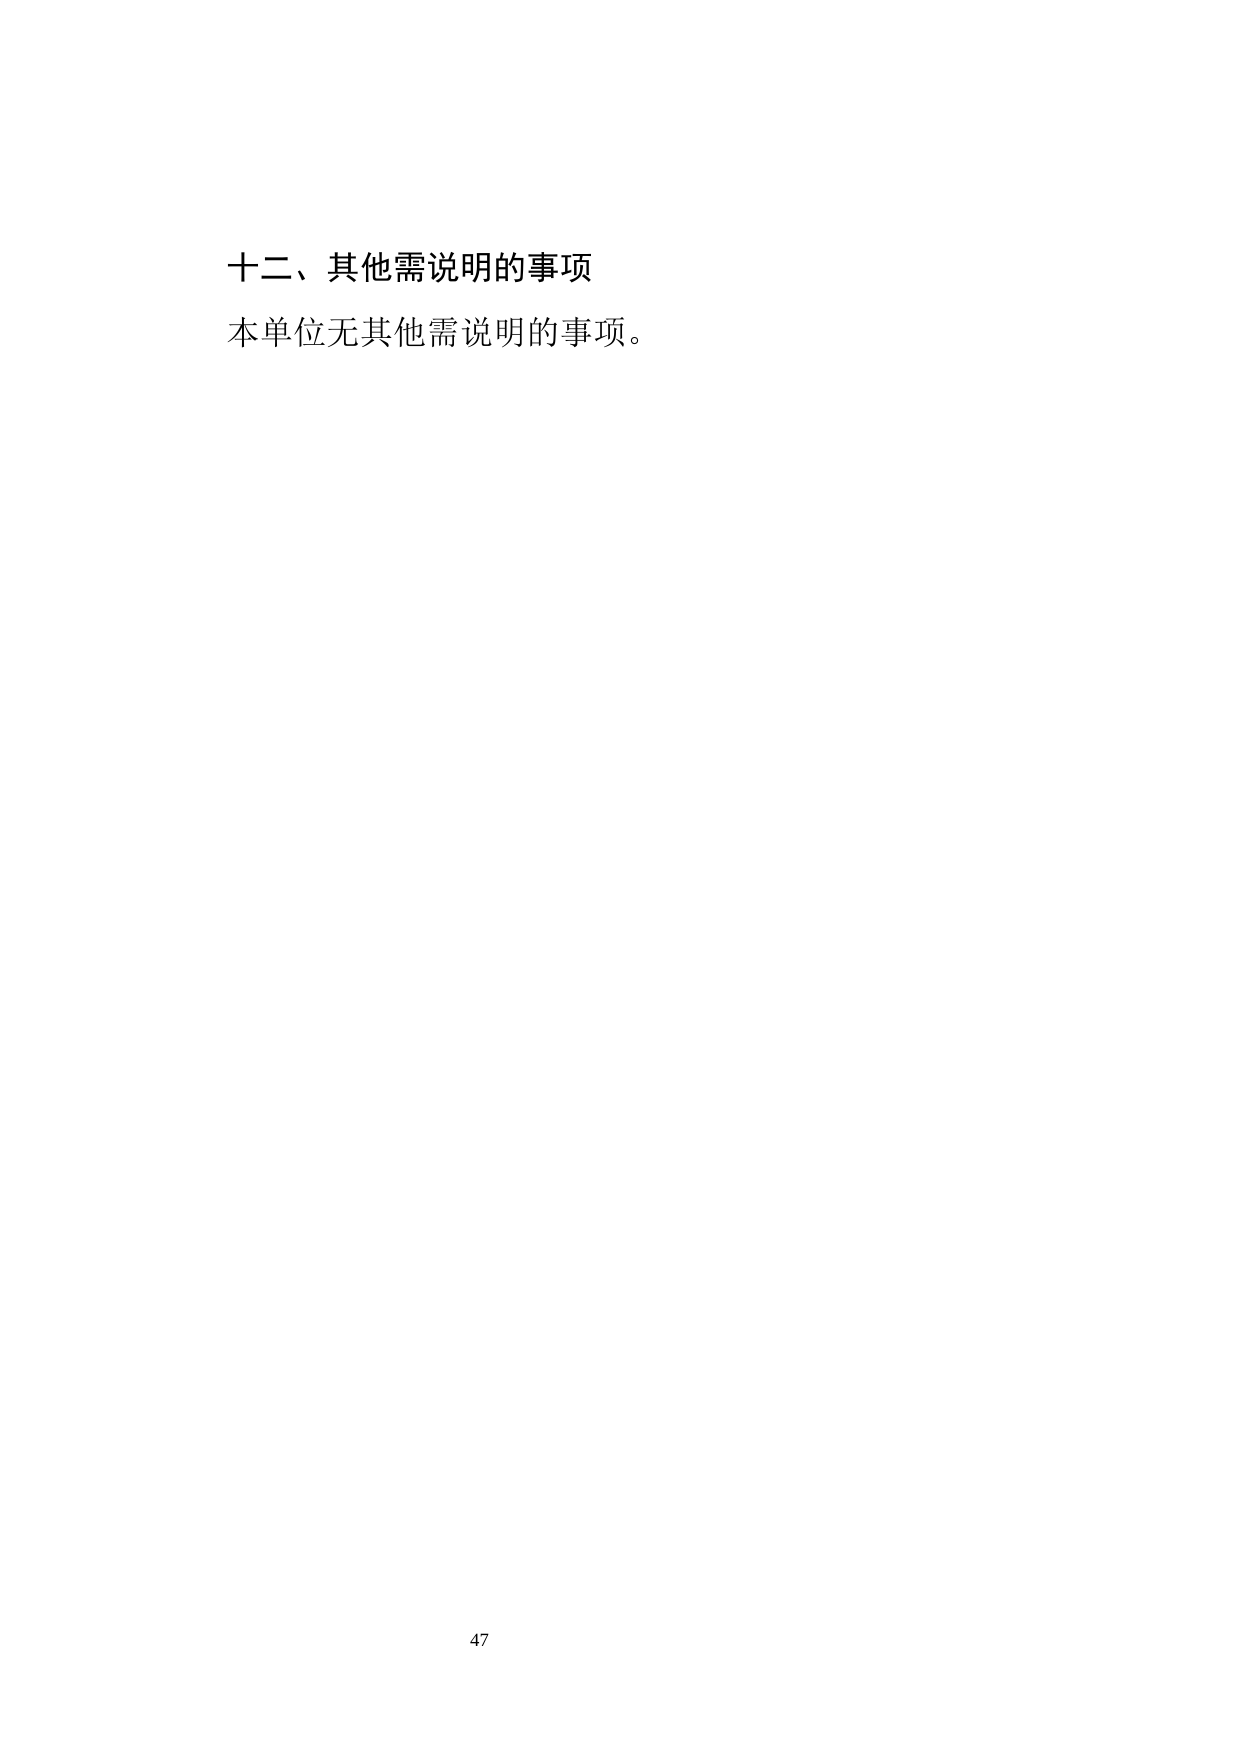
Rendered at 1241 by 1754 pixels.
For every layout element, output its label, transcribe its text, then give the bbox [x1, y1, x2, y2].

text 本单位无其他需说明的事项。 [159, 298, 1081, 363]
text 十二、其他需说明的事项 [159, 233, 1081, 298]
